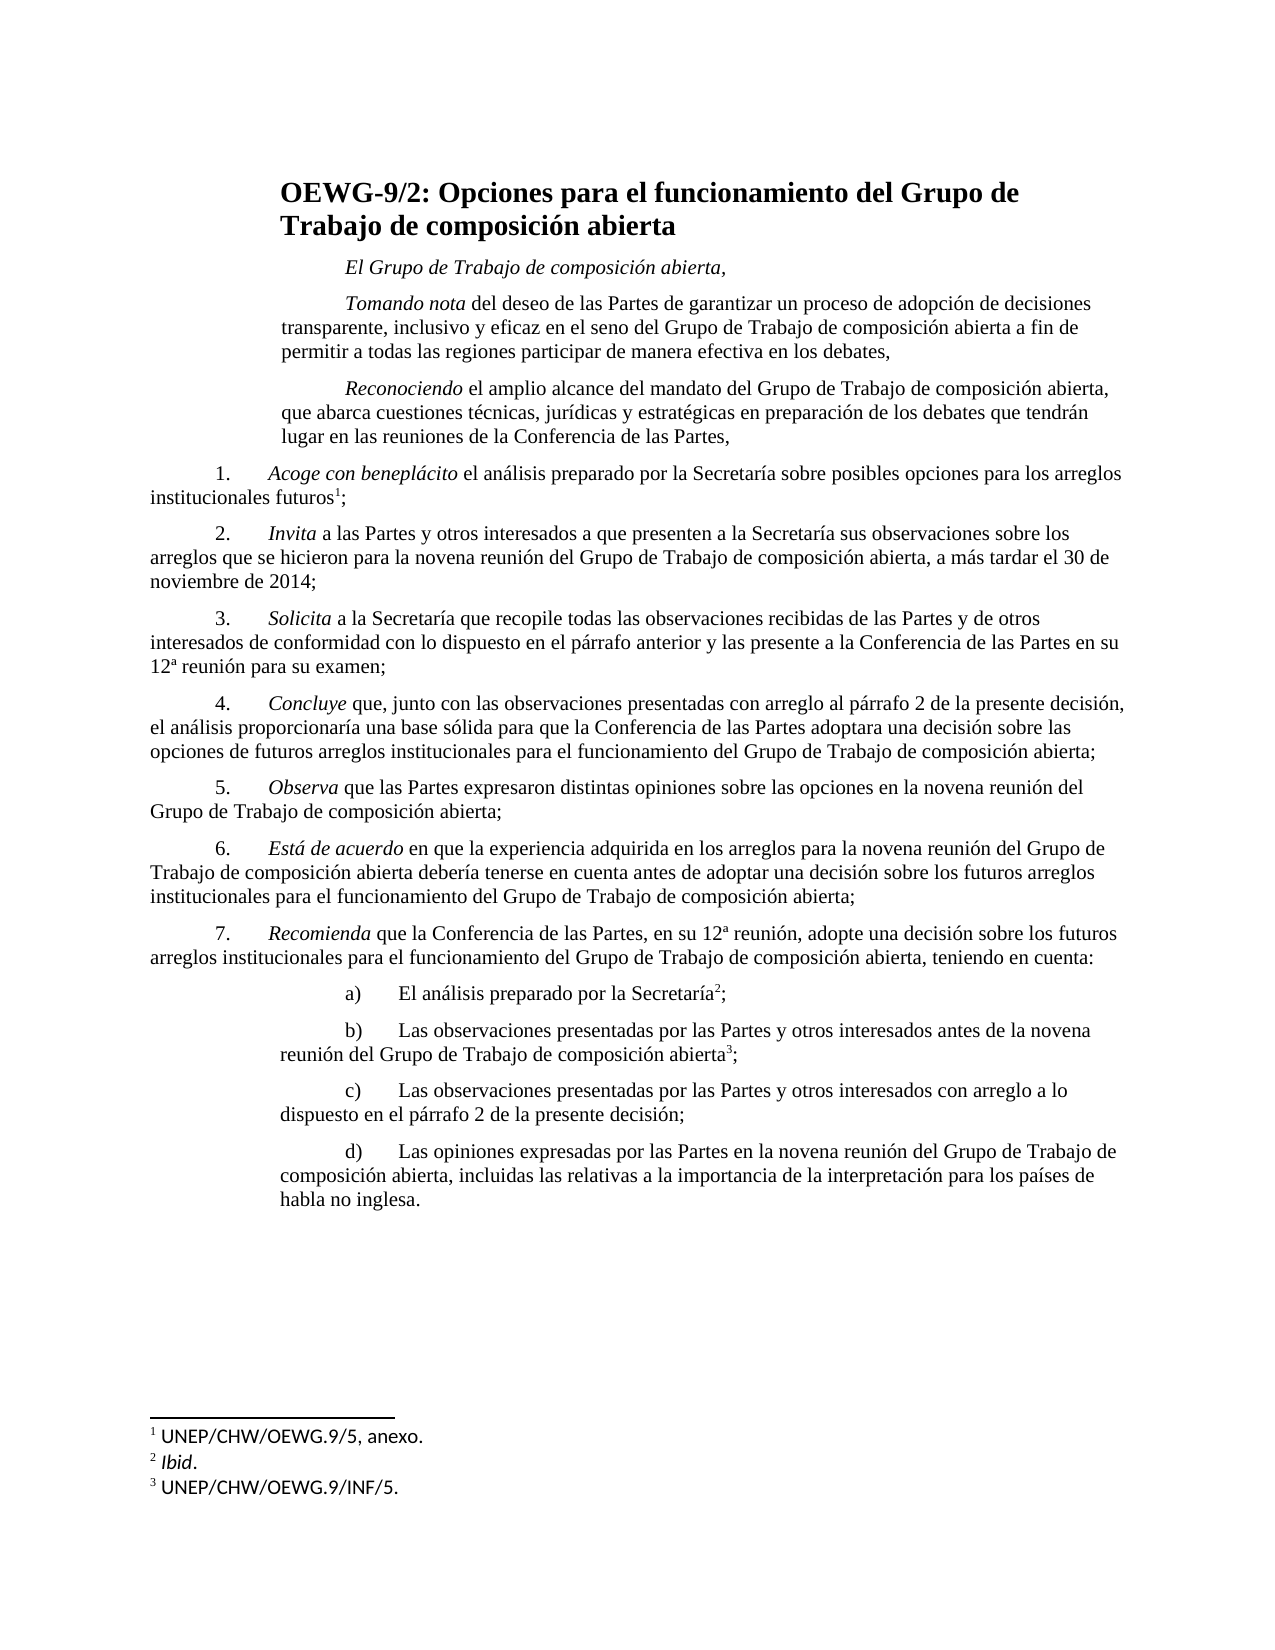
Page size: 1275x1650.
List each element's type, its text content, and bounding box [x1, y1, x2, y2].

list Recomienda que la Conferencia de las Partes, en su 12ª reunión, adopte una decisión sobre los futuros arreglos institucionales para el funcionamiento del Grupo de Trabajo de composición abierta, teniendo en cuenta: [150, 921, 1125, 969]
text El Grupo de Trabajo de composición abierta, [280, 254, 1125, 279]
text Tomando nota del deseo de las Partes de garantizar un proceso de adopción de decisiones transparente, inclusivo y eficaz en el seno del Grupo de Trabajo de composición abierta a fin de permitir a todas las regiones participar de manera efectiva en los debates, [281, 291, 1125, 363]
list Está de acuerdo en que la experiencia adquirida en los arreglos para la novena reunión del Grupo de Trabajo de composición abierta debería tenerse en cuenta antes de adoptar una decisión sobre los futuros arreglos institucionales para el funcionamiento del Grupo de Trabajo de composición abierta; [150, 836, 1125, 908]
list El análisis preparado por la Secretaría; [280, 981, 1125, 1005]
list Observa que las Partes expresaron distintas opiniones sobre las opciones en la novena reunión del Grupo de Trabajo de composición abierta; [150, 775, 1125, 823]
list Las opiniones expresadas por las Partes en la novena reunión del Grupo de Trabajo de composición abierta, incluidas las relativas a la importancia de la interpretación para los países de habla no inglesa. [280, 1139, 1125, 1211]
list Concluye que, junto con las observaciones presentadas con arreglo al párrafo 2 de la presente decisión, el análisis proporcionaría una base sólida para que la Conferencia de las Partes adoptara una decisión sobre las opciones de futuros arreglos institucionales para el funcionamiento del Grupo de Trabajo de composición abierta; [150, 691, 1125, 763]
list Acoge con beneplácito el análisis preparado por la Secretaría sobre posibles opciones para los arreglos institucionales futuros; [150, 461, 1125, 509]
list Las observaciones presentadas por las Partes y otros interesados antes de la novena reunión del Grupo de Trabajo de composición abierta; [280, 1018, 1125, 1066]
text Reconociendo el amplio alcance del mandato del Grupo de Trabajo de composición abierta, que abarca cuestiones técnicas, jurídicas y estratégicas en preparación de los debates que tendrán lugar en las reuniones de la Conferencia de las Partes, [281, 376, 1125, 448]
text OEWG-9/2: Opciones para el funcionamiento del Grupo de Trabajo de composición abierta [280, 175, 1125, 242]
list Solicita a la Secretaría que recopile todas las observaciones recibidas de las Partes y de otros interesados de conformidad con lo dispuesto en el párrafo anterior y las presente a la Conferencia de las Partes en su 12ª reunión para su examen; [150, 606, 1125, 678]
list Las observaciones presentadas por las Partes y otros interesados con arreglo a lo dispuesto en el párrafo 2 de la presente decisión; [280, 1078, 1125, 1126]
list Invita a las Partes y otros interesados a que presenten a la Secretaría sus observaciones sobre los arreglos que se hicieron para la novena reunión del Grupo de Trabajo de composición abierta, a más tardar el 30 de noviembre de 2014; [150, 521, 1125, 593]
